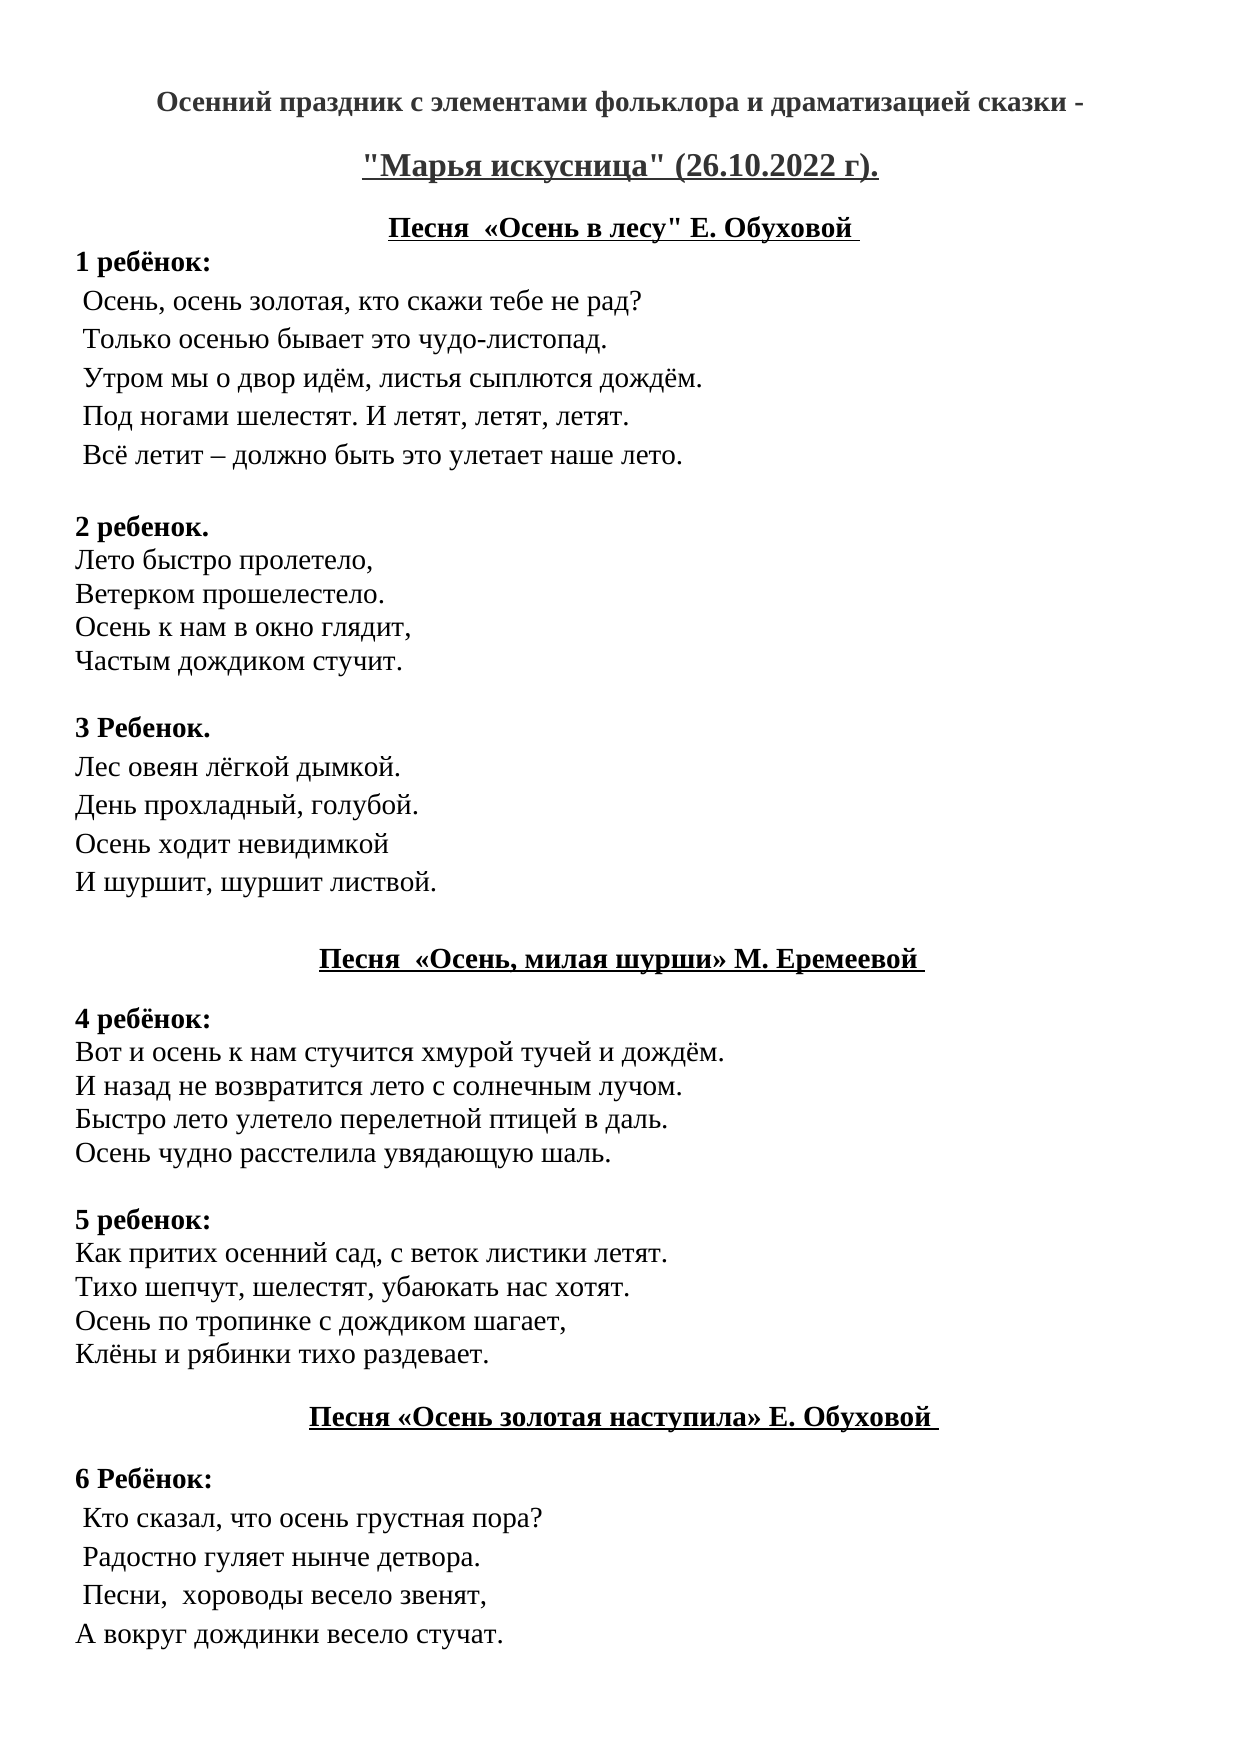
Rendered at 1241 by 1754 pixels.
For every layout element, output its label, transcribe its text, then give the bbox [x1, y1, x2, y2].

text Песня «Осень, милая шурши» М. Еремеевой [75, 941, 1162, 975]
text 2 ребенок. Лето быстро пролетело, Ветерком прошелестело. Осень к нам в окно глядит, Частым дождиком стучит. [75, 475, 1165, 677]
text Осень, осень золотая, кто скажи тебе не рад? [75, 283, 1165, 316]
text Песня «Осень золотая наступила» Е. Обуховой [75, 1399, 1165, 1432]
text 6 Ребёнок: [75, 1462, 1165, 1495]
text Осенний праздник с элементами фольклора и драматизацией сказки - [75, 84, 1165, 118]
text Осень чудно расстелила увядающую шаль. [75, 1135, 1165, 1168]
text А вокруг дождинки весело стучат. [75, 1616, 1165, 1649]
text "Марья искусница" (26.10.2022 г). [75, 145, 1165, 183]
text 1 ребёнок: [75, 244, 1165, 278]
text Песня «Осень в лесу" Е. Обуховой [75, 211, 1165, 244]
text Кто сказал, что осень грустная пора? [75, 1500, 1165, 1534]
text Песни, хороводы весело звенят, [75, 1577, 1165, 1611]
text Всё летит – должно быть это улетает наше лето. [75, 437, 1165, 470]
text Только осенью бывает это чудо-листопад. [75, 321, 1165, 355]
text Вот и осень к нам стучится хмурой тучей и дождём. И назад не возвратится лето с солнечным лучом. [75, 1034, 1165, 1101]
text Клёны и рябинки тихо раздевает. [75, 1336, 1165, 1370]
text 5 ребенок: [75, 1202, 1165, 1236]
text Осень по тропинке с дождиком шагает, [75, 1303, 1165, 1336]
text Радостно гуляет нынче детвора. [75, 1539, 1165, 1572]
text Под ногами шелестят. И летят, летят, летят. [75, 398, 1165, 432]
text Как притих осенний сад, с веток листики летят. Тихо шепчут, шелестят, убаюкать нас хотят. [75, 1236, 1165, 1303]
text 3 Ребенок. Лес овеян лёгкой дымкой. День прохладный, голубой. Осень ходит невидимкой И шуршит, шуршит листвой. [75, 710, 1165, 898]
text 4 ребёнок: [75, 1001, 1165, 1034]
text Быстро лето улетело перелетной птицей в даль. [75, 1101, 1165, 1135]
text Утром мы о двор идём, листья сыплются дождём. [75, 360, 1165, 393]
